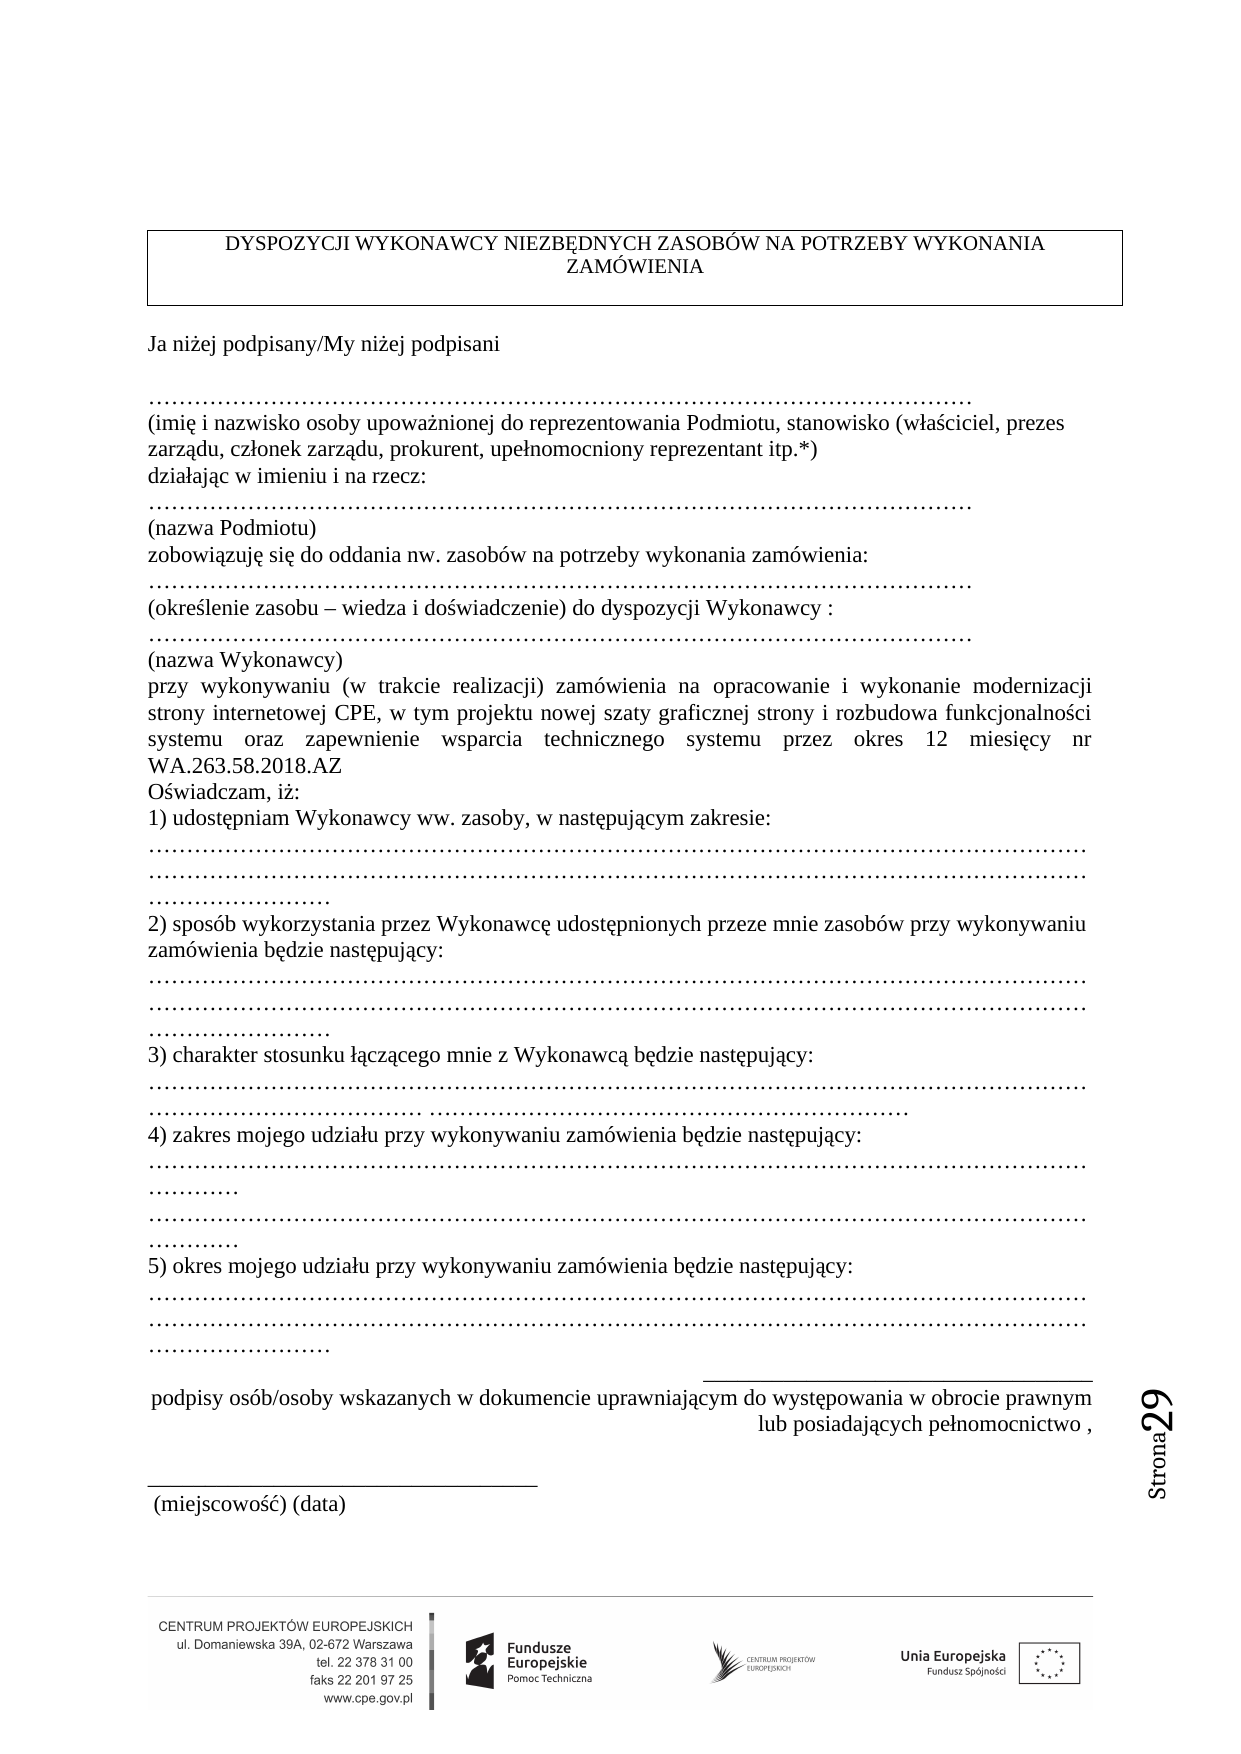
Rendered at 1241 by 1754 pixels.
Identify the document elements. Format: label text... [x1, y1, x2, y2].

text (nazwa Wykonawcy) [148, 646, 1093, 673]
text 1) udostępniam Wykonawcy ww. zasoby, w następującym zakresie: ……………………………………………………………………………………………………………………………………………………………………………………………………………………………………………… [148, 804, 1093, 910]
table_cell ZOBOWIĄZANIE PODMIOTU , O KTÓRYM MOWA W ART. 22a USTAWY Pzp DO ODDANIA DO DYSPOZYCJI WYKONAWCY NIEZBĘDNYCH ZASOBÓW NA POTRZEBY WYKONANIA ZAMÓWIENIA [148, 231, 1122, 305]
text 4) zakres mojego udziału przy wykonywaniu zamówienia będzie następujący: ……………………………………………………………………………………………………………………… ……………………………………………………………………………………………………………………… [148, 1121, 1093, 1252]
text (nazwa Podmiotu) [148, 514, 1093, 541]
text 2) sposób wykorzystania przez Wykonawcę udostępnionych przeze mnie zasobów przy wykonywaniu zamówienia będzie następujący: ……………………………………………………………………………………………………………………………………………………………………………………………………………………………………………… [148, 910, 1093, 1042]
text __________________________________ [148, 1463, 1093, 1489]
text zobowiązuję się do oddania nw. zasobów na potrzeby wykonania zamówienia: ……………………………………………………………………………………………… [148, 541, 1093, 593]
text przy wykonywaniu (w trakcie realizacji) zamówienia na opracowanie i wykonanie modernizacji strony internetowej CPE, w tym projektu nowej szaty graficznej strony i rozbudowa funkcjonalności systemu oraz zapewnienie wsparcia technicznego systemu przez okres 12 miesięcy nr WA.263.58.2018.AZ [148, 673, 1093, 778]
text ……………………………………………………………………………………………… [148, 383, 1093, 409]
text (imię i nazwisko osoby upoważnionej do reprezentowania Podmiotu, stanowisko (właściciel, prezes zarządu, członek zarządu, prokurent, upełnomocniony reprezentant itp.*) [148, 409, 1093, 462]
text 5) okres mojego udziału przy wykonywaniu zamówienia będzie następujący: ……………………………………………………………………………………………………………………………………………………………………………………………………………………………………………… [148, 1252, 1093, 1358]
text Ja niżej podpisany/My niżej podpisani [148, 330, 1093, 356]
text (określenie zasobu – wiedza i doświadczenie) do dyspozycji Wykonawcy : ……………………………………………………………………………………………… [148, 593, 1093, 646]
text (miejscowość) (data) [148, 1489, 1093, 1516]
picture [147, 1596, 1094, 1710]
text podpisy osób/osoby wskazanych w dokumencie uprawniającym do występowania w obrocie prawnym lub posiadających pełnomocnictwo , [148, 1384, 1093, 1437]
text działając w imieniu i na rzecz: ……………………………………………………………………………………………… [148, 462, 1093, 514]
text Oświadczam, iż: [148, 778, 1093, 804]
text 3) charakter stosunku łączącego mnie z Wykonawcą będzie następujący: …………………………………………………………………………………………………………………………………………… ……………………………………………………… [148, 1042, 1093, 1121]
text __________________________________ [148, 1358, 1093, 1384]
